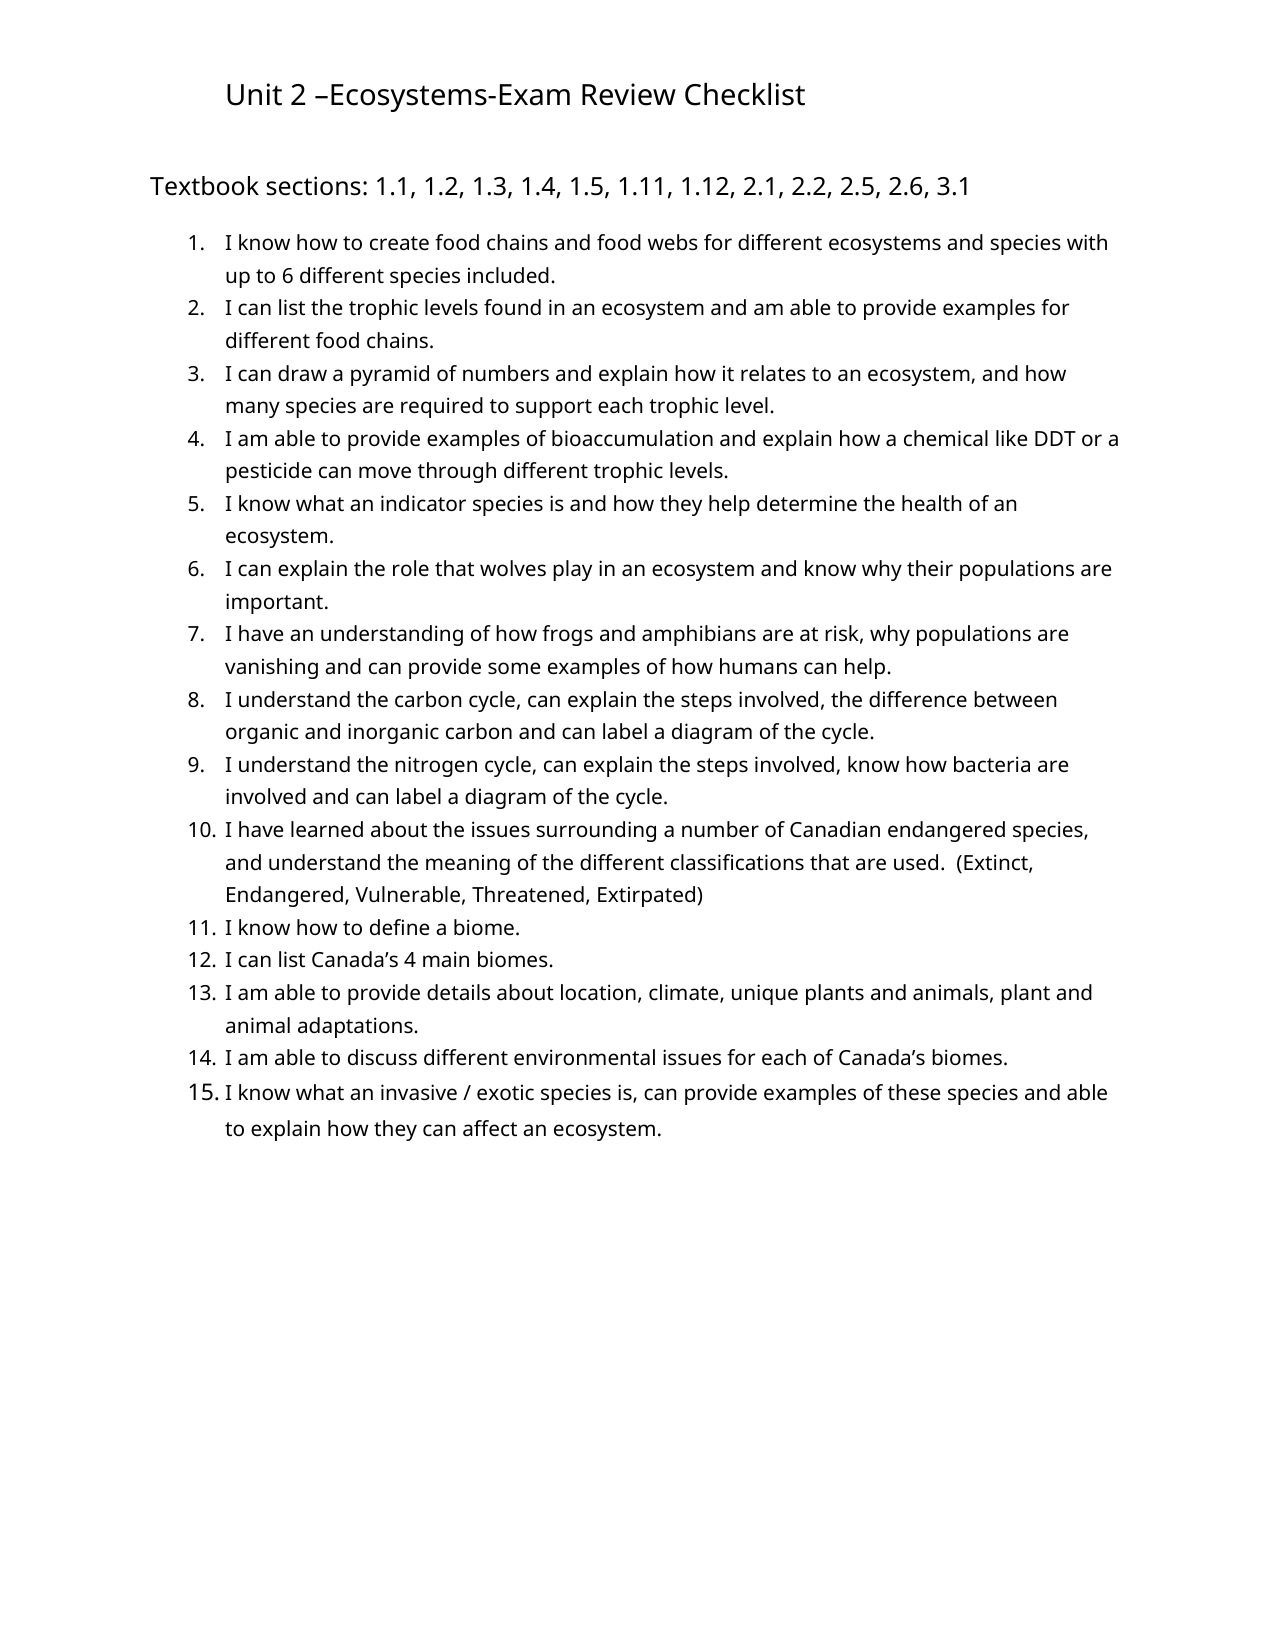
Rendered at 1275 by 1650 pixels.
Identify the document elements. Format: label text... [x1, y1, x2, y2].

list I have learned about the issues surrounding a number of Canadian endangered species, and understand the meaning of the different classifications that are used. (Extinct, Endangered, Vulnerable, Threatened, Extirpated) [187, 815, 1125, 909]
text Textbook sections: 1.1, 1.2, 1.3, 1.4, 1.5, 1.11, 1.12, 2.1, 2.2, 2.5, 2.6, 3.1 [150, 168, 1125, 202]
list I understand the nitrogen cycle, can explain the steps involved, know how bacteria are involved and can label a diagram of the cycle. [187, 750, 1125, 811]
list I can list Canada’s 4 main biomes. [187, 946, 1125, 974]
list I can explain the role that wolves play in an ecosystem and know why their populations are important. [187, 554, 1125, 615]
list I am able to provide details about location, climate, unique plants and animals, plant and animal adaptations. [187, 978, 1125, 1039]
list I am able to discuss different environmental issues for each of Canada’s biomes. [187, 1043, 1125, 1072]
list I know how to create food chains and food webs for different ecosystems and species with up to 6 different species included. [187, 228, 1125, 289]
list I know what an invasive / exotic species is, can provide examples of these species and able to explain how they can affect an ecosystem. [187, 1076, 1125, 1143]
list I know how to define a biome. [187, 913, 1125, 941]
list I am able to provide examples of bioaccumulation and explain how a chemical like DDT or a pesticide can move through different trophic levels. [187, 424, 1125, 485]
list I understand the carbon cycle, can explain the steps involved, the difference between organic and inorganic carbon and can label a diagram of the cycle. [187, 685, 1125, 746]
list I know what an indicator species is and how they help determine the health of an ecosystem. [187, 489, 1125, 550]
list I can list the trophic levels found in an ecosystem and am able to provide examples for different food chains. [187, 293, 1125, 354]
list I can draw a pyramid of numbers and explain how it relates to an ecosystem, and how many species are required to support each trophic level. [187, 359, 1125, 420]
list I have an understanding of how frogs and amphibians are at risk, why populations are vanishing and can provide some examples of how humans can help. [187, 619, 1125, 681]
